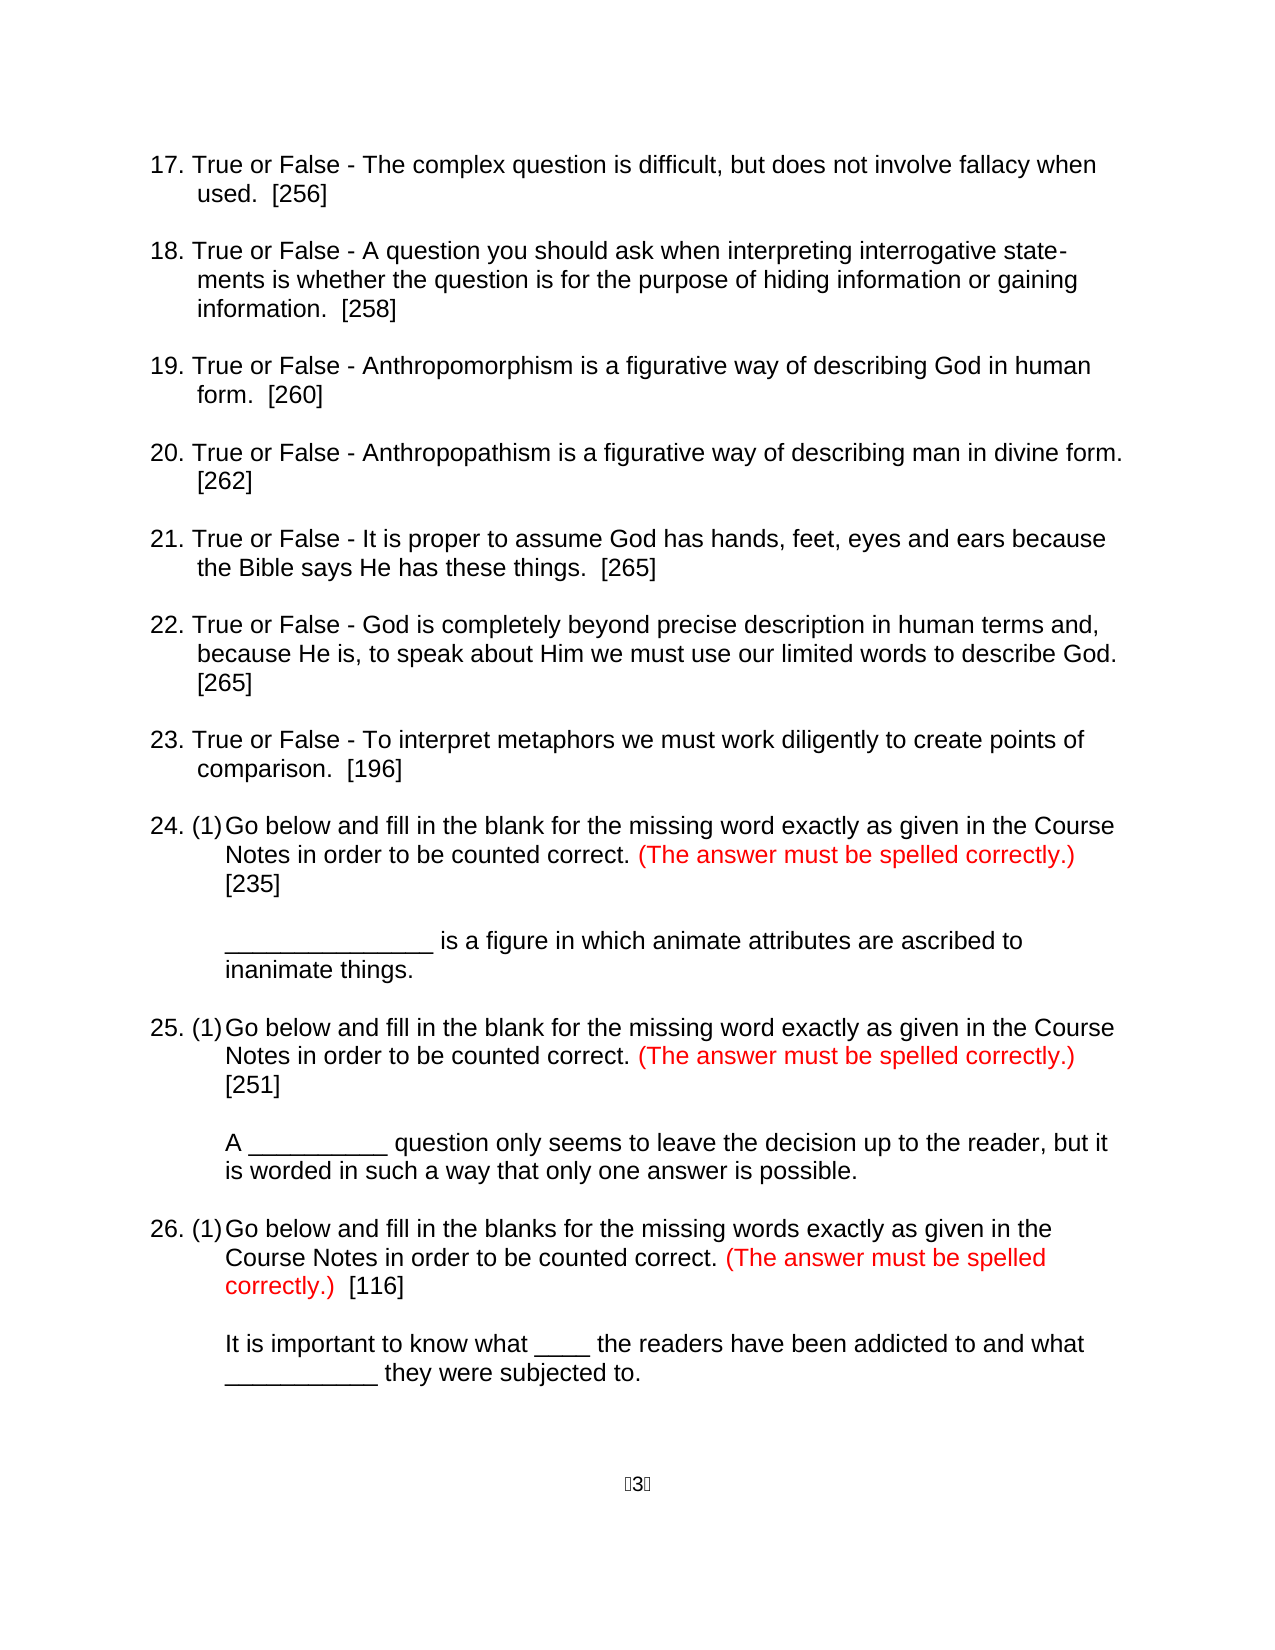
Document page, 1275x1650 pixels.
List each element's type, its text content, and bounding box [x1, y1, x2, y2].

text _______________ is a figure in which animate attributes are ascribed to inanimate things. [150, 926, 1125, 984]
text 20. True or False - Anthropopathism is a figurative way of describing man in divine form. [262] [150, 437, 1125, 495]
text 24. (1) Go below and fill in the blank for the missing word exactly as given in the Course Notes in order to be counted correct. (The answer must be spelled correctly.) [235] [150, 811, 1125, 897]
text 26. (1) Go below and fill in the blanks for the missing words exactly as given in the Course Notes in order to be counted correct. (The answer must be spelled correctly.) [116] [150, 1214, 1125, 1300]
text 17. True or False - The complex question is difficult, but does not involve fallacy when used. [256] [150, 150, 1125, 207]
text 18. True or False - A question you should ask when interpreting interrogative statements is whether the question is for the purpose of hiding information or gaining information. [258] [150, 236, 1125, 322]
text A __________ question only seems to leave the decision up to the reader, but it is worded in such a way that only one answer is possible. [150, 1127, 1125, 1185]
text It is important to know what ____ the readers have been addicted to and what ___________ they were subjected to. [150, 1329, 1125, 1386]
text 25. (1) Go below and fill in the blank for the missing word exactly as given in the Course Notes in order to be counted correct. (The answer must be spelled correctly.) [251] [150, 1012, 1125, 1099]
text 22. True or False - God is completely beyond precise description in human terms and, because He is, to speak about Him we must use our limited words to describe God. [265] [150, 610, 1125, 696]
text 23. True or False - To interpret metaphors we must work diligently to create points of comparison. [196] [150, 725, 1125, 782]
text 21. True or False - It is proper to assume God has hands, feet, eyes and ears because the Bible says He has these things. [265] [150, 524, 1125, 581]
text 19. True or False - Anthropomorphism is a figurative way of describing God in human form. [260] [150, 351, 1125, 409]
